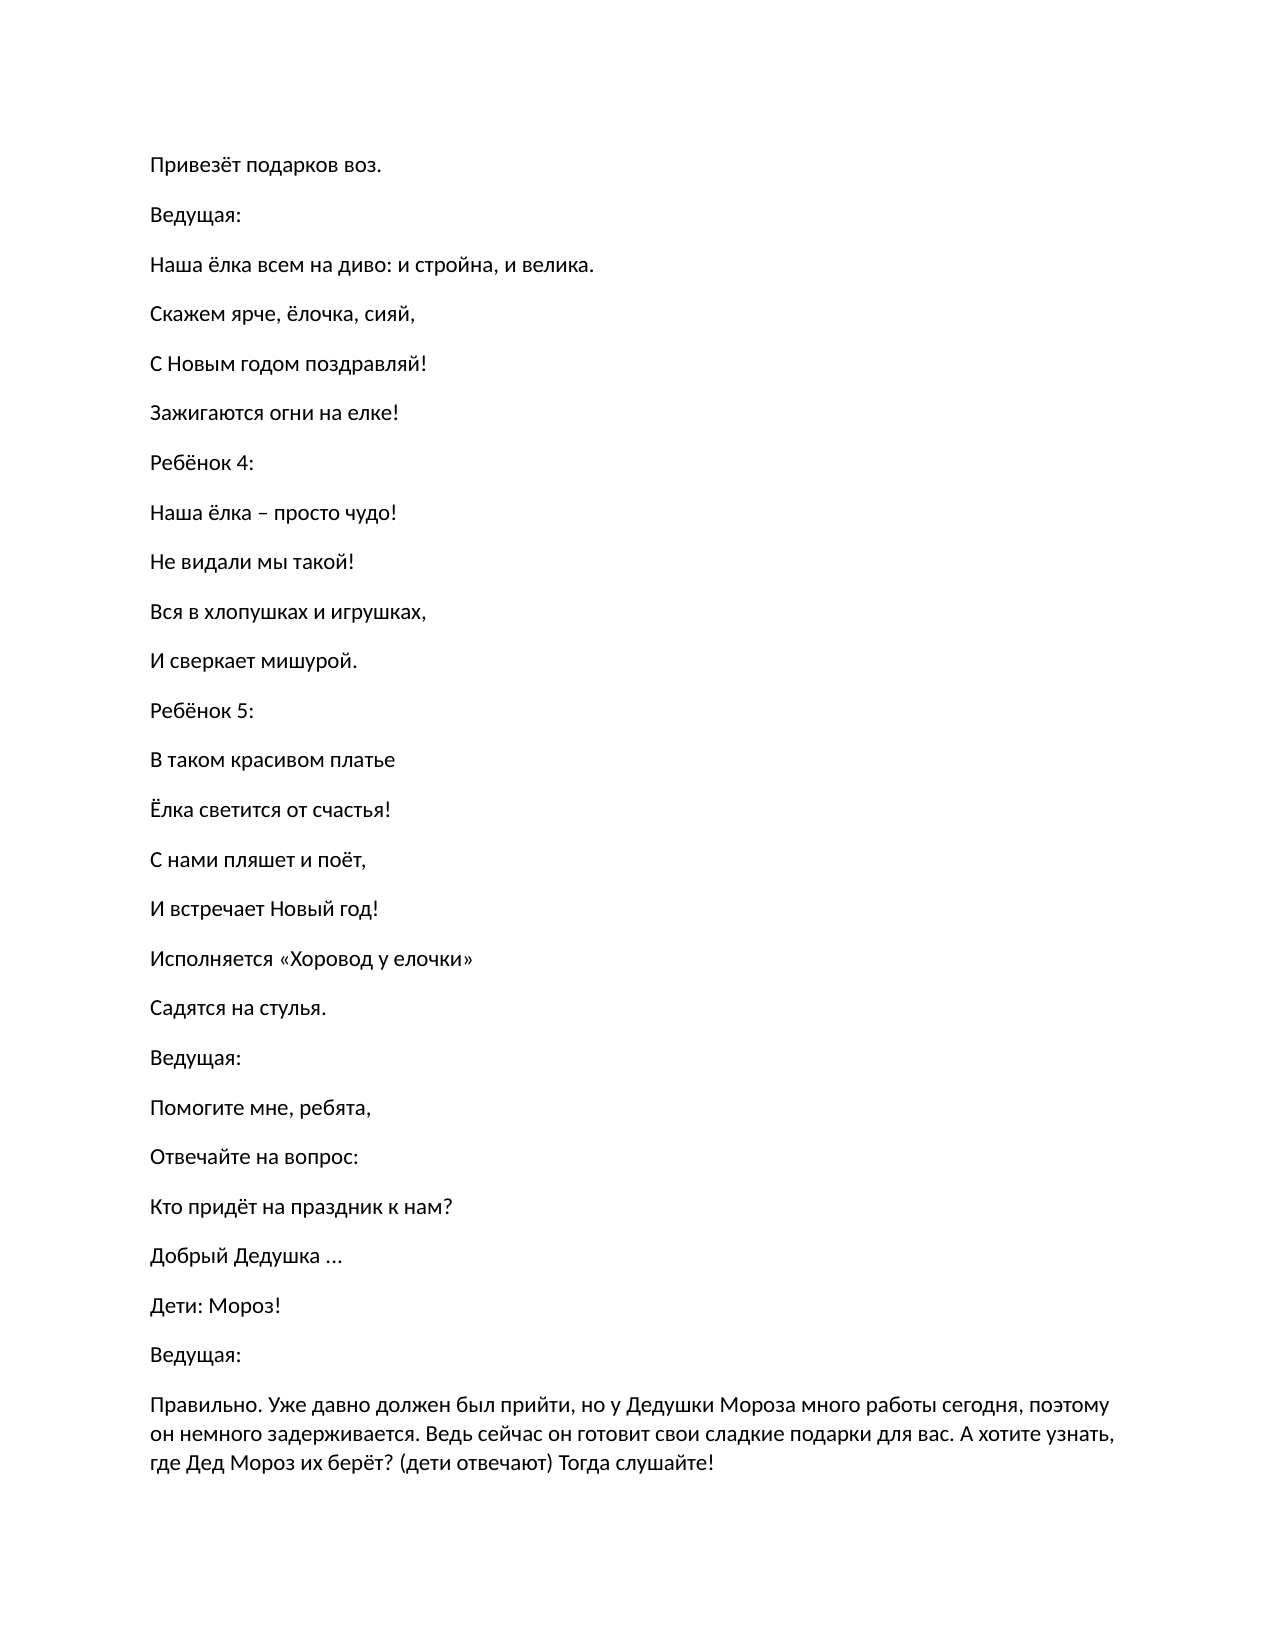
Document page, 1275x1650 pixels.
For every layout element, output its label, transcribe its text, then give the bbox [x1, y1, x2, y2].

text Ведущая: [150, 199, 1125, 228]
text С Новым годом поздравляй! [150, 348, 1125, 377]
text Привезёт подарков воз. [150, 150, 1125, 179]
text Наша ёлка всем на диво: и стройна, и велика. [150, 249, 1125, 278]
text Отвечайте на вопрос: [150, 1142, 1125, 1170]
text Ребёнок 5: [150, 695, 1125, 724]
text Скажем ярче, ёлочка, сияй, [150, 299, 1125, 327]
text С нами пляшет и поёт, [150, 844, 1125, 873]
text Помогите мне, ребята, [150, 1092, 1125, 1121]
text И сверкает мишурой. [150, 646, 1125, 674]
text Не видали мы такой! [150, 547, 1125, 575]
text Правильно. Уже давно должен был прийти, но у Дедушки Мороза много работы сегодня, поэтому он немного задерживается. Ведь сейчас он готовит свои сладкие подарки для вас. А хотите узнать, где Дед Мороз их берёт? (дети отвечают) Тогда слушайте! [150, 1389, 1125, 1476]
text Наша ёлка – просто чудо! [150, 497, 1125, 526]
text Ведущая: [150, 1042, 1125, 1071]
text Исполняется «Хоровод у елочки» [150, 943, 1125, 972]
text Ёлка светится от счастья! [150, 794, 1125, 823]
text Кто придёт на праздник к нам? [150, 1191, 1125, 1220]
text В таком красивом платье [150, 745, 1125, 774]
text Зажигаются огни на елке! [150, 398, 1125, 427]
text Вся в хлопушках и игрушках, [150, 596, 1125, 625]
text И встречает Новый год! [150, 894, 1125, 922]
text Дети: Мороз! [150, 1290, 1125, 1319]
text Ведущая: [150, 1340, 1125, 1369]
text Добрый Дедушка ... [150, 1241, 1125, 1269]
text Садятся на стулья. [150, 993, 1125, 1022]
text Ребёнок 4: [150, 447, 1125, 476]
